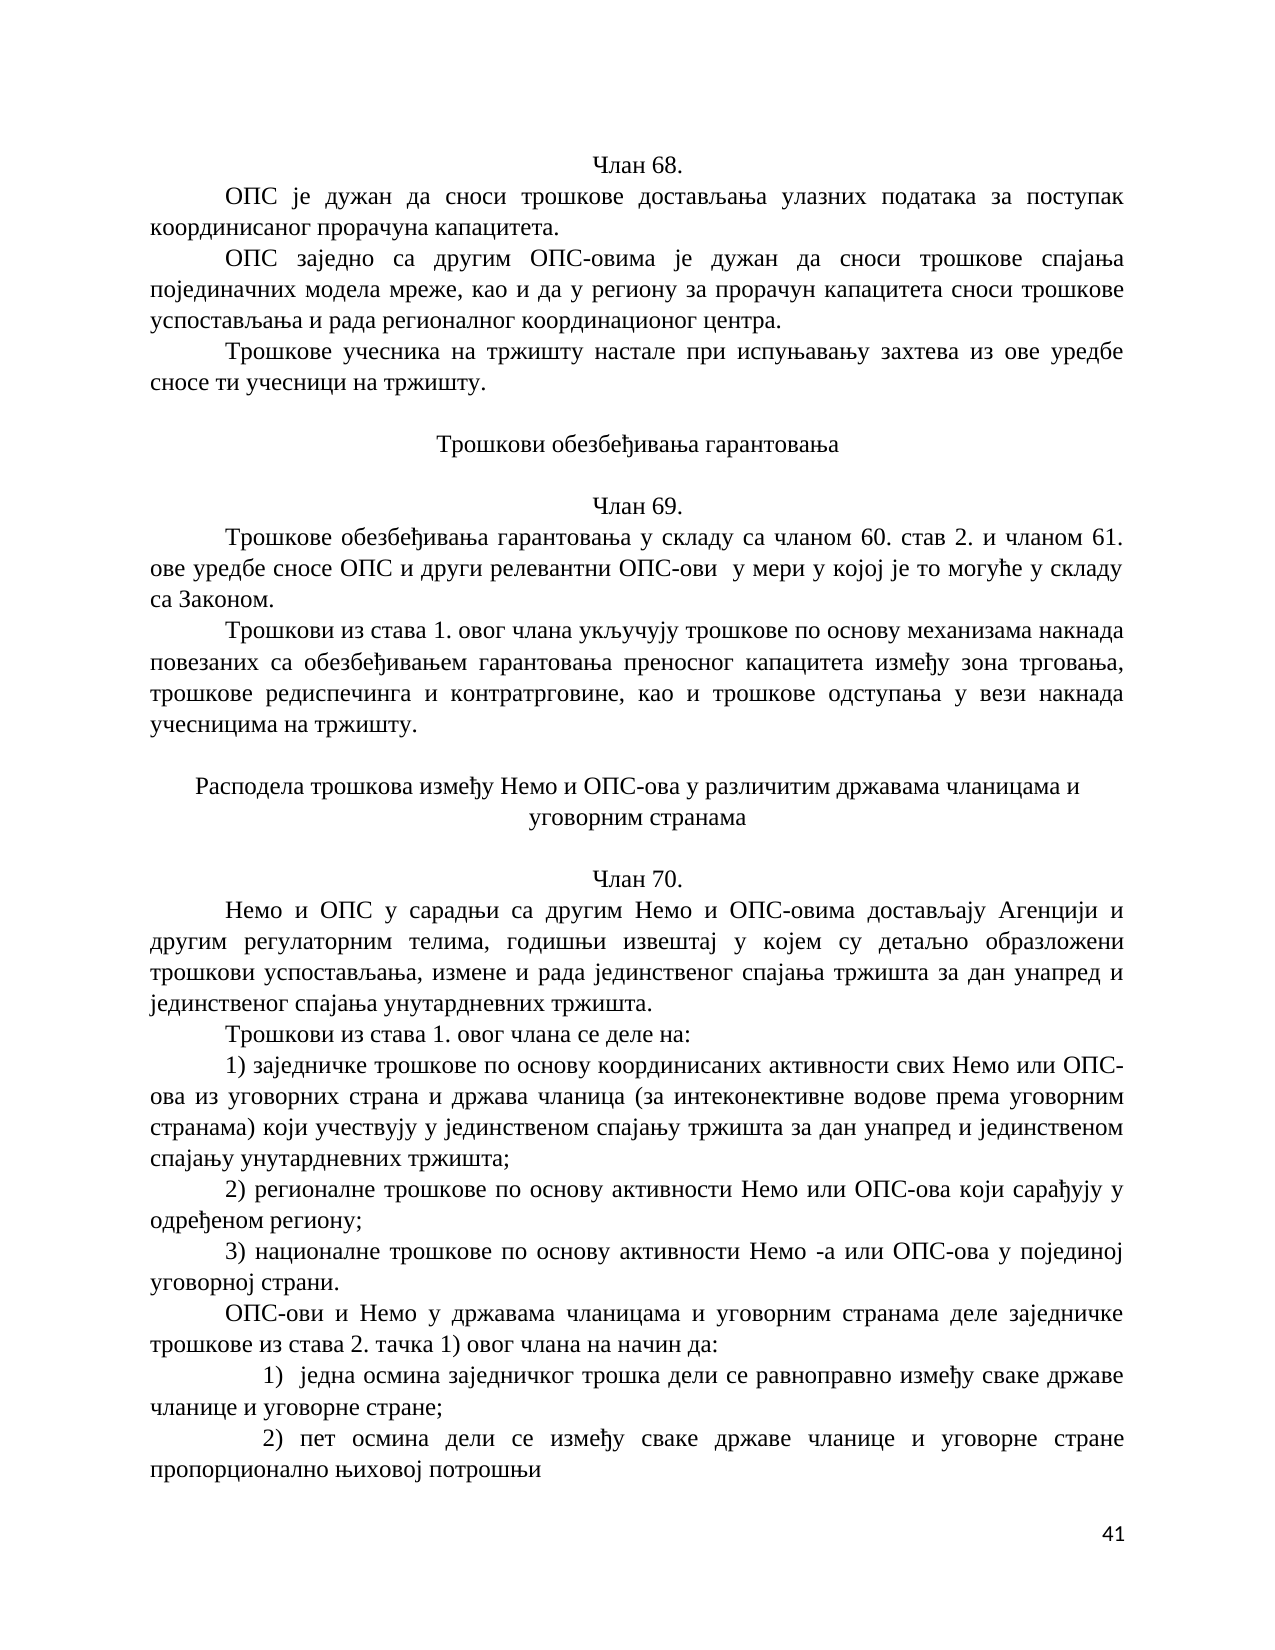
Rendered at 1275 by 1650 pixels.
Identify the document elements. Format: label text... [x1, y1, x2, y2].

list једна осмина заједничког трошка дели се равноправно између сваке државе чланице и уговорне стране; [150, 1361, 1125, 1420]
text Трошкове обезбеђивања гарантовања у складу са чланом 60. став 2. и чланом 61. ове уредбе сносе ОПС и други релевантни ОПС-ови у мери у којој је то могуће у складу са Законом. [150, 522, 1125, 613]
text Немо и ОПС у сарадњи са другим Немо и ОПС-овима достављају Агенцији и другим регулаторним телима, годишњи извештај у којем су детаљно образложени трошкови успостављања, измене и рада јединственог спајања тржишта за дан унапред и јединственог спајања унутардневних тржишта. [150, 895, 1125, 1017]
text Трошкови обезбеђивања гарантовања [150, 429, 1125, 458]
text 2) регионалне трошкове по основу активности Немо или ОПС-ова који сарађују у одређеном региону; [150, 1174, 1125, 1234]
text Члан 68. [150, 150, 1125, 179]
text Члан 69. [150, 491, 1125, 520]
text Члан 70. [150, 864, 1125, 893]
text Трошкови из става 1. овог члана укључују трошкове по основу механизама накнада повезаних са обезбеђивањем гарантовања преносног капацитета између зона трговања, трошкове редиспечинга и контратрговине, као и трошкове одступања у вези накнада учесницима на тржишту. [150, 616, 1125, 737]
text Расподела трошкова између Немо и ОПС-ова у различитим државама чланицама и уговорним странама [150, 771, 1125, 831]
text Трошкове учесника на тржишту настале при испуњавању захтева из ове уредбе сносе ти учесници на тржишту. [150, 336, 1125, 396]
text ОПС заједно са другим ОПС-овима је дужан да сноси трошкове спајања појединачних модела мреже, као и да у региону за прорачун капацитета сноси трошкове успостављања и рада регионалног координационог центра. [150, 243, 1125, 334]
text ОПС-ови и Немо у државама чланицама и уговорним странама деле заједничке трошкове из става 2. тачка 1) овог члана на начин да: [150, 1298, 1125, 1358]
list пет осмина дели се између сваке државе чланице и уговорне стране пропорционално њиховој потрошњи [150, 1423, 1125, 1482]
text ОПС је дужан да сноси трошкове достављања улазних података за поступак координисаног прорачуна капацитета. [150, 181, 1125, 241]
text 3) националне трошкове по основу активности Немо -а или ОПС-ова у појединој уговорној страни. [150, 1236, 1125, 1296]
text Трошкови из става 1. овог члана се деле на: [150, 1019, 1125, 1048]
text 1) заједничке трошкове по основу координисаних активности свих Немо или ОПС-ова из уговорних страна и држава чланица (за интеконективне водове према уговорним странама) који учествују у јединственом спајању тржишта за дан унапред и јединственом спајању унутардневних тржишта; [150, 1050, 1125, 1172]
